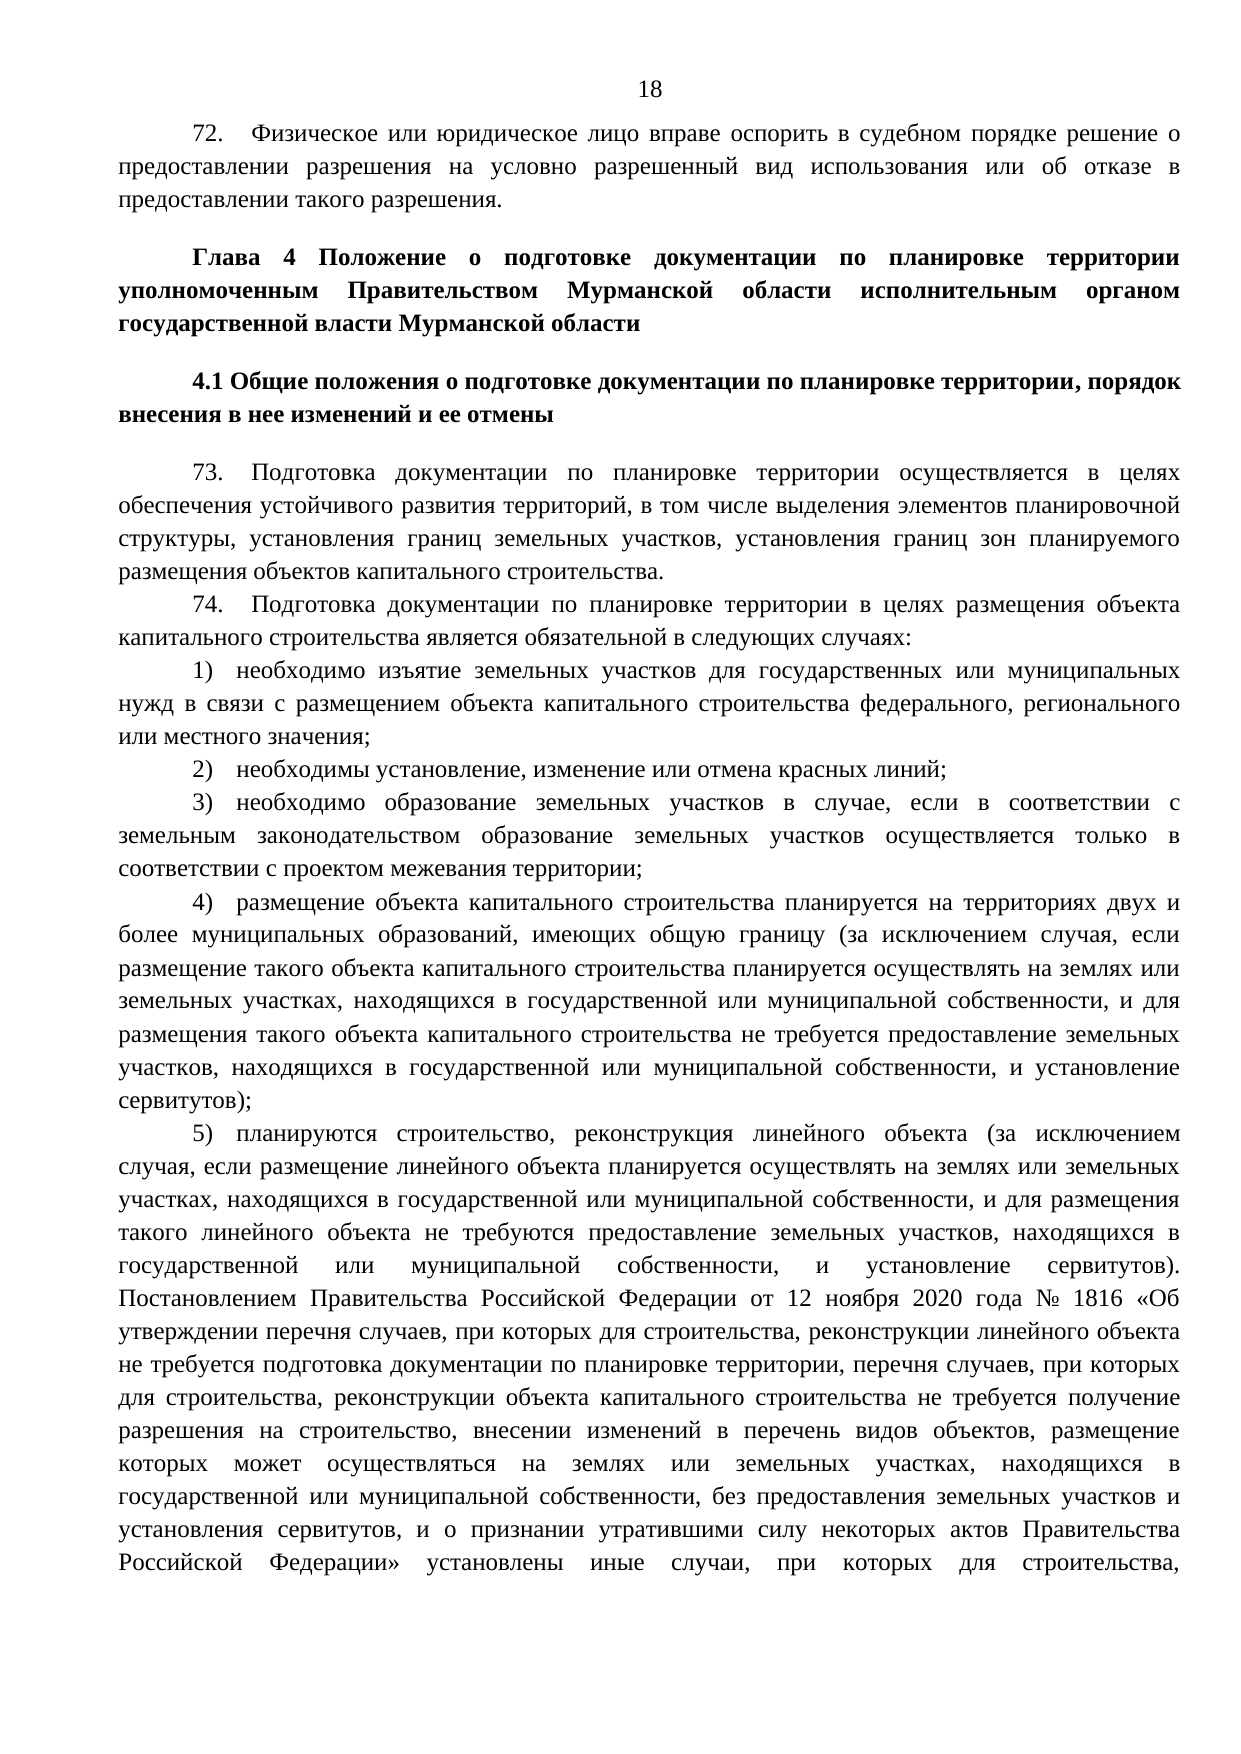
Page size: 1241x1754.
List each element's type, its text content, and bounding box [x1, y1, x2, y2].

list Физическое или юридическое лицо вправе оспорить в судебном порядке решение о предоставлении разрешения на условно разрешенный вид использования или об отказе в предоставлении такого разрешения. [118, 118, 1181, 213]
list Подготовка документации по планировке территории осуществляется в целях обеспечения устойчивого развития территорий, в том числе выделения элементов планировочной структуры, установления границ земельных участков, установления границ зон планируемого размещения объектов капитального строительства. [118, 457, 1181, 585]
subtitle 4.1 Общие положения о подготовке документации по планировке территории, порядок внесения в нее изменений и ее отмены [118, 366, 1181, 428]
text Глава 4 Положение о подготовке документации по планировке территории уполномоченным Правительством Мурманской области исполнительным органом государственной власти Мурманской области [118, 242, 1181, 337]
list размещение объекта капитального строительства планируется на территориях двух и более муниципальных образований, имеющих общую границу (за исключением случая, если размещение такого объекта капитального строительства планируется осуществлять на землях или земельных участках, находящихся в государственной или муниципальной собственности, и для размещения такого объекта капитального строительства не требуется предоставление земельных участков, находящихся в государственной или муниципальной собственности, и установление сервитутов); [118, 887, 1181, 1113]
list Подготовка документации по планировке территории в целях размещения объекта капитального строительства является обязательной в следующих случаях: [118, 589, 1181, 651]
list необходимо изъятие земельных участков для государственных или муниципальных нужд в связи с размещением объекта капитального строительства федерального, регионального или местного значения; [118, 655, 1181, 750]
list необходимы установление, изменение или отмена красных линий; [118, 754, 1181, 783]
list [118, 1118, 1181, 1576]
list необходимо образование земельных участков в случае, если в соответствии с земельным законодательством образование земельных участков осуществляется только в соответствии с проектом межевания территории; [118, 787, 1181, 882]
